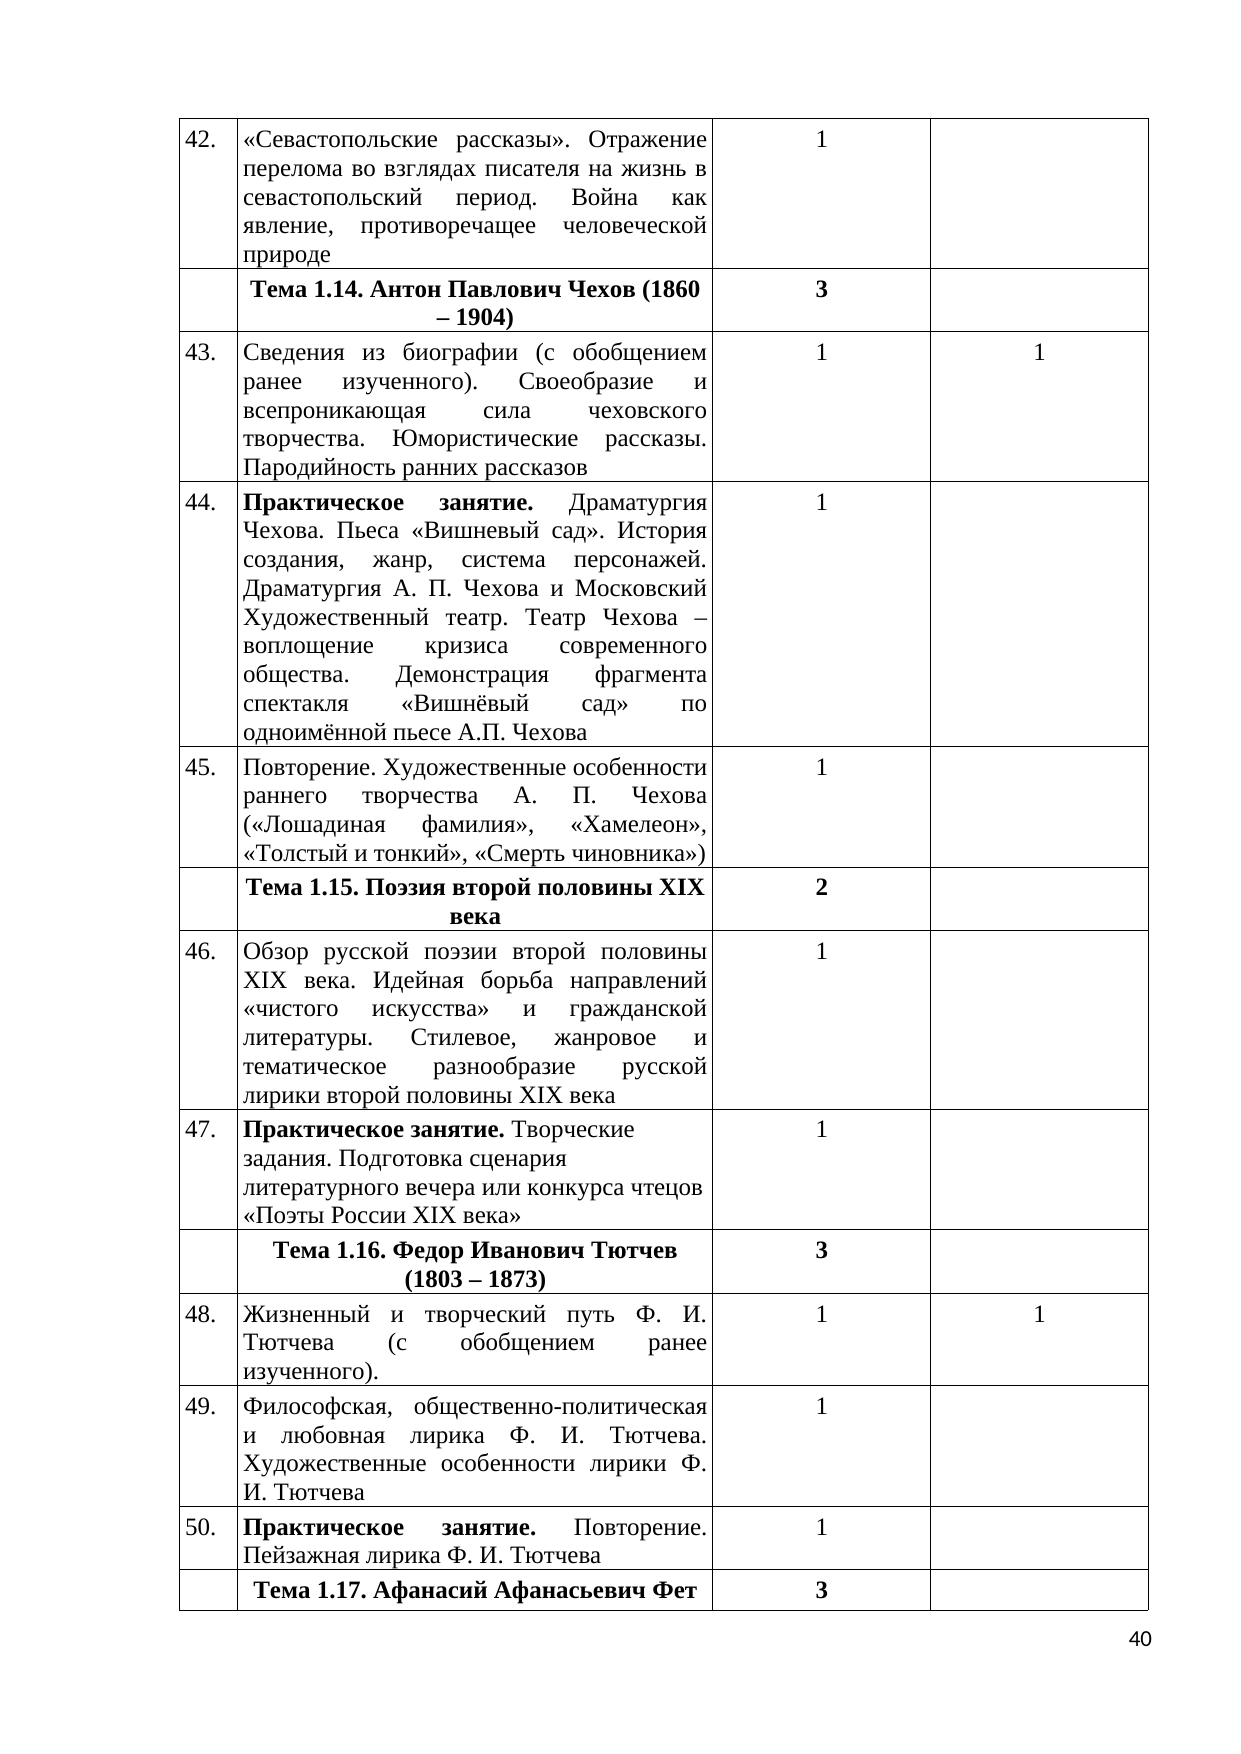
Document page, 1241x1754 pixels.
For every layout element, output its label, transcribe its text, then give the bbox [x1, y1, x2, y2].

table_cell [180, 1570, 237, 1609]
table_cell 1 [713, 119, 930, 268]
table_cell 1 [713, 747, 930, 867]
table_cell 42. [180, 119, 237, 268]
table_cell 47. [180, 1110, 237, 1229]
table_cell Тема 1.14. Антон Павлович Чехов (1860 – 1904) [238, 269, 712, 331]
table_cell [180, 1230, 237, 1293]
table_cell [931, 1507, 1148, 1569]
table_cell 45. [180, 747, 237, 867]
table_cell 46. [180, 931, 237, 1108]
table_cell 3 [713, 269, 930, 331]
table_cell 1 [713, 482, 930, 746]
table_cell [931, 1230, 1148, 1293]
table_cell [180, 868, 237, 930]
table_cell 1 [931, 332, 1148, 481]
table_cell Повторение. Художественные особенности раннего творчества А. П. Чехова («Лошадиная фамилия», «Хамелеон», «Толстый и тонкий», «Смерть чиновника») [238, 747, 712, 867]
table_cell 44. [180, 482, 237, 746]
table_cell Тема 1.16. Федор Иванович Тютчев (1803 – 1873) [238, 1230, 712, 1293]
table_cell Обзор русской поэзии второй половины XIX века. Идейная борьба направлений «чистого искусства» и гражданской литературы. Стилевое, жанровое и тематическое разнообразие русской лирики второй половины XIX века [238, 931, 712, 1108]
table_cell 1 [713, 1294, 930, 1385]
table_cell Философская, общественно-политическая и любовная лирика Ф. И. Тютчева. Художественные особенности лирики Ф. И. Тютчева [238, 1386, 712, 1506]
table_cell 3 [713, 1230, 930, 1293]
table_cell «Севастопольские рассказы». Отражение перелома во взглядах писателя на жизнь в севастопольский период. Война как явление, противоречащее человеческой природе [238, 119, 712, 268]
table_cell [931, 868, 1148, 930]
table_cell [931, 1386, 1148, 1506]
table_cell Жизненный и творческий путь Ф. И. Тютчева (с обобщением ранее изученного). [238, 1294, 712, 1385]
table_cell 1 [713, 1507, 930, 1569]
table_cell 3 [713, 1570, 930, 1609]
table_cell [931, 1110, 1148, 1229]
table_cell Практическое занятие. Повторение. Пейзажная лирика Ф. И. Тютчева [238, 1507, 712, 1569]
table_cell 48. [180, 1294, 237, 1385]
table_cell 1 [713, 332, 930, 481]
table_cell Практическое занятие. Творческие задания. Подготовка сценария литературного вечера или конкурса чтецов «Поэты России XIX века» [238, 1110, 712, 1229]
table_cell Сведения из биографии (с обобщением ранее изученного). Своеобразие и всепроникающая сила чеховского творчества. Юмористические рассказы. Пародийность ранних рассказов [238, 332, 712, 481]
table_cell [180, 269, 237, 331]
table_cell 49. [180, 1386, 237, 1506]
table_cell [931, 119, 1148, 268]
table_cell 50. [180, 1507, 237, 1569]
table_cell 1 [931, 1294, 1148, 1385]
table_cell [238, 1570, 712, 1609]
table_cell [931, 269, 1148, 331]
table_cell Практическое занятие. Драматургия Чехова. Пьеса «Вишневый сад». История создания, жанр, система персонажей. Драматургия А. П. Чехова и Московский Художественный театр. Театр Чехова – воплощение кризиса современного общества. Демонстрация фрагмента спектакля «Вишнёвый сад» по одноимённой пьесе А.П. Чехова [238, 482, 712, 746]
table_cell [931, 482, 1148, 746]
table_cell Тема 1.15. Поэзия второй половины XIX века [238, 868, 712, 930]
table_cell [931, 931, 1148, 1108]
table_cell 1 [713, 1110, 930, 1229]
table_cell 2 [713, 868, 930, 930]
table_cell [931, 747, 1148, 867]
table_cell 1 [713, 931, 930, 1108]
table_cell 1 [713, 1386, 930, 1506]
table_cell 43. [180, 332, 237, 481]
table_cell [931, 1570, 1148, 1609]
